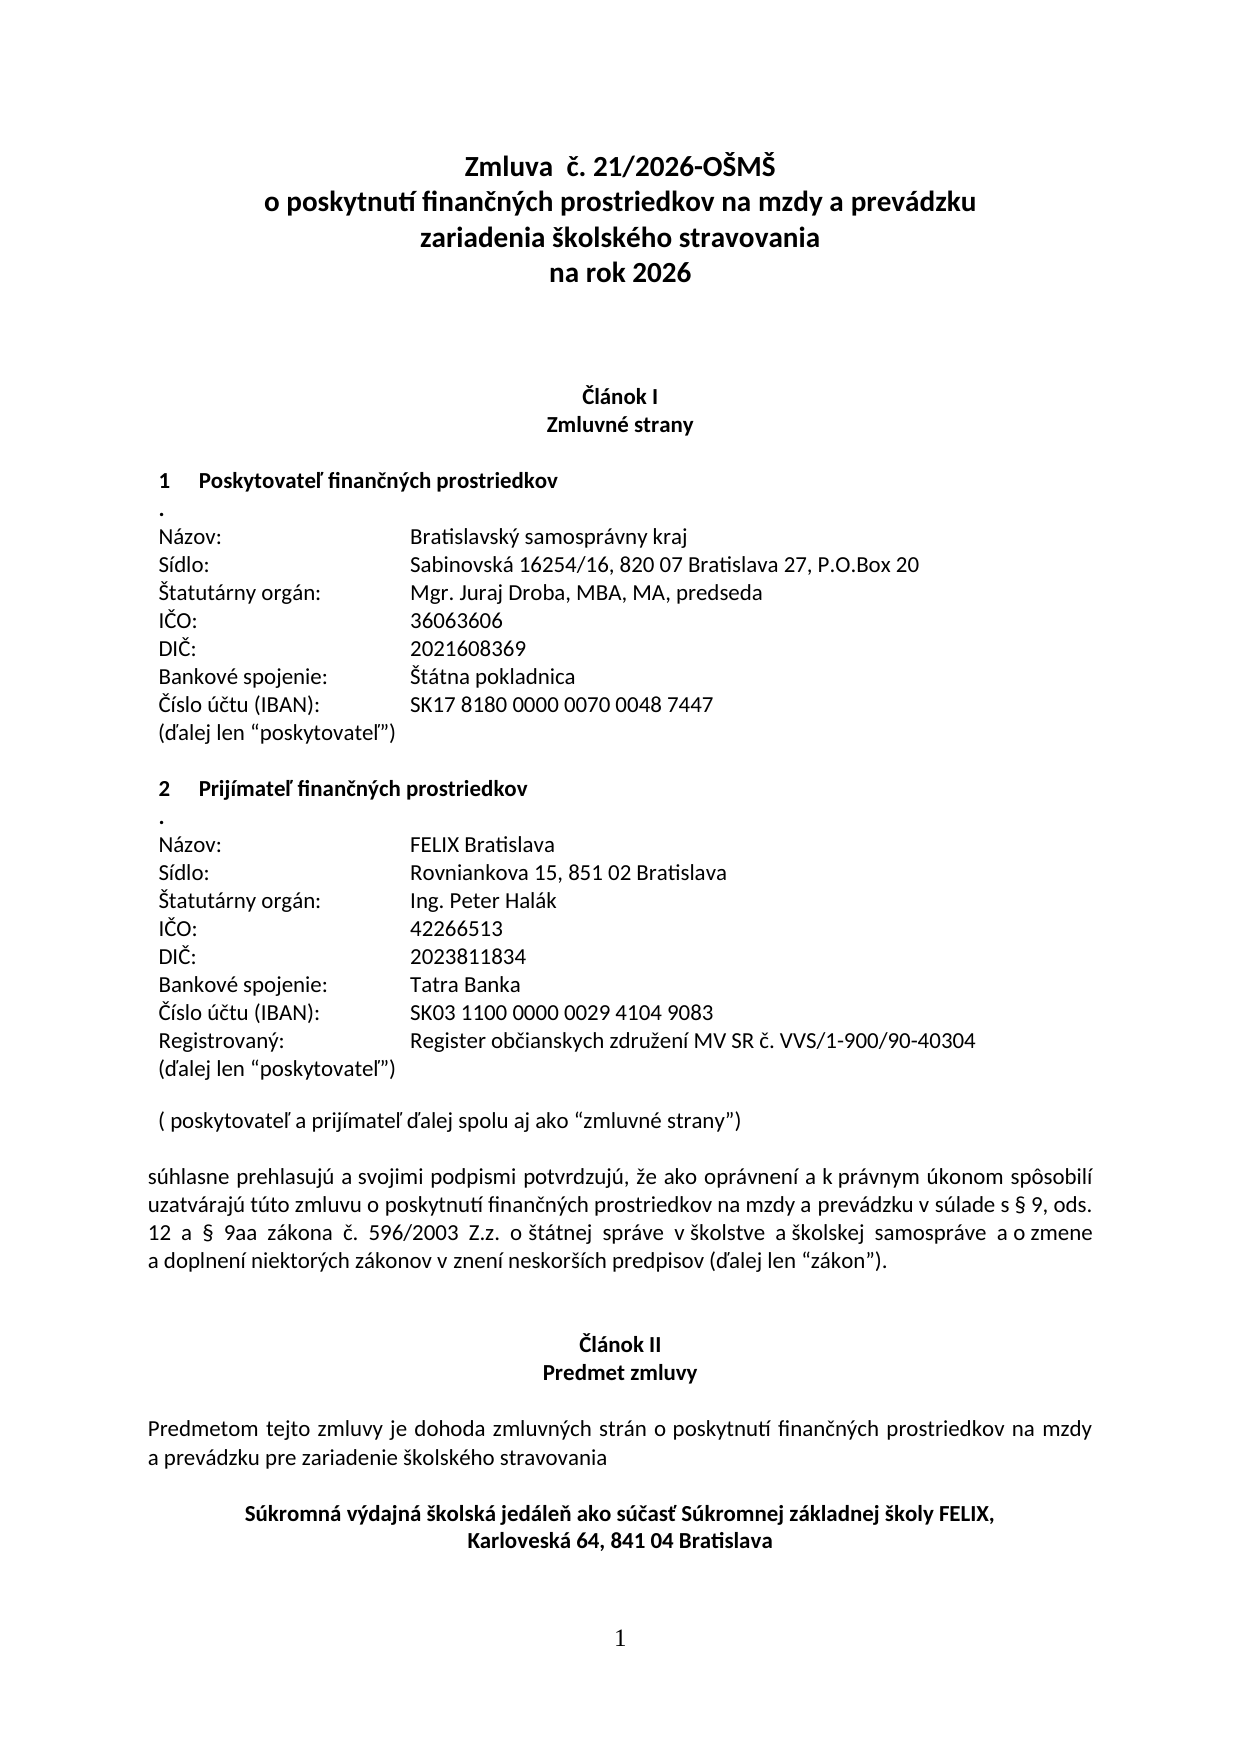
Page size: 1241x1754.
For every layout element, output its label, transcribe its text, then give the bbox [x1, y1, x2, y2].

table_cell 42266513 [399, 914, 1091, 942]
table_cell IČO: [147, 914, 399, 942]
text Predmetom tejto zmluvy je dohoda zmluvných strán o poskytnutí finančných prostriedkov na mzdy a prevádzku pre zariadenie školského stravovania [148, 1414, 1093, 1471]
table_cell 2023811834 [399, 942, 1091, 970]
table_cell DIČ: [147, 634, 399, 662]
table_cell 36063606 [399, 606, 1091, 634]
table_cell 2021608369 [399, 634, 1091, 662]
table_cell Názov: [147, 830, 399, 858]
table_header 1. [147, 466, 187, 522]
table_cell Registrovaný: [147, 1026, 399, 1054]
table_cell Bankové spojenie: [147, 662, 399, 690]
table_header 2. [147, 774, 187, 830]
text Predmet zmluvy [148, 1358, 1093, 1387]
table_cell Číslo účtu (IBAN): [147, 690, 399, 718]
text Karloveská 64, 841 04 Bratislava [148, 1527, 1093, 1555]
table_cell DIČ: [147, 942, 399, 970]
text Článok I [148, 382, 1093, 410]
table_cell Číslo účtu (IBAN): [147, 998, 399, 1026]
table_cell Bratislavský samosprávny kraj [399, 522, 1091, 550]
text na rok 2026 [148, 254, 1093, 290]
text Zmluvné strany [148, 410, 1093, 438]
table_cell Register občianskych združení MV SR č. VVS/1-900/90-40304 [399, 1026, 1091, 1054]
table_cell FELIX Bratislava [399, 830, 1091, 858]
table_cell Sabinovská 16254/16, 820 07 Bratislava 27, P.O.Box 20 [399, 550, 1091, 578]
table_cell Tatra Banka [399, 970, 1091, 998]
text Zmluva č. 21/2026-OŠMŠ [148, 148, 1093, 183]
text o poskytnutí finančných prostriedkov na mzdy a prevádzku [148, 183, 1093, 219]
text Súkromná výdajná školská jedáleň ako súčasť Súkromnej základnej školy FELIX, [148, 1499, 1093, 1527]
text ( poskytovateľ a prijímateľ ďalej spolu aj ako “zmluvné strany”) [148, 1106, 1093, 1134]
table_cell Štatutárny orgán: [147, 886, 399, 914]
table_cell Sídlo: [147, 858, 399, 886]
text Článok II [148, 1331, 1093, 1358]
table_cell Názov: [147, 522, 399, 550]
table_cell SK03 1100 0000 0029 4104 9083 [399, 998, 1091, 1026]
text (ďalej len “poskytovateľ”) [148, 1054, 1093, 1082]
table_cell Bankové spojenie: [147, 970, 399, 998]
table_cell Štatutárny orgán: [147, 578, 399, 606]
table_header Prijímateľ finančných prostriedkov [187, 774, 1091, 830]
table_cell Ing. Peter Halák [399, 886, 1091, 914]
table_cell Sídlo: [147, 550, 399, 578]
table_cell IČO: [147, 606, 399, 634]
text súhlasne prehlasujú a svojimi podpismi potvrdzujú, že ako oprávnení a k právnym úkonom spôsobilí uzatvárajú túto zmluvu o poskytnutí finančných prostriedkov na mzdy a prevádzku v súlade s § 9, ods. 12 a § 9aa zákona č. 596/2003 Z.z. o štátnej správe v školstve a školskej samospráve a o zmene a doplnení niektorých zákonov v znení neskorších predpisov (ďalej len “zákon”). [148, 1162, 1093, 1274]
table_cell Rovniankova 15, 851 02 Bratislava [399, 858, 1091, 886]
table_header Poskytovateľ finančných prostriedkov [187, 466, 1091, 522]
table_cell Mgr. Juraj Droba, MBA, MA, predseda [399, 578, 1091, 606]
text (ďalej len “poskytovateľ”) [148, 718, 1093, 746]
text zariadenia školského stravovania [148, 219, 1093, 254]
table_cell Štátna pokladnica [399, 662, 1091, 690]
table_cell SK17 8180 0000 0070 0048 7447 [399, 690, 1091, 718]
